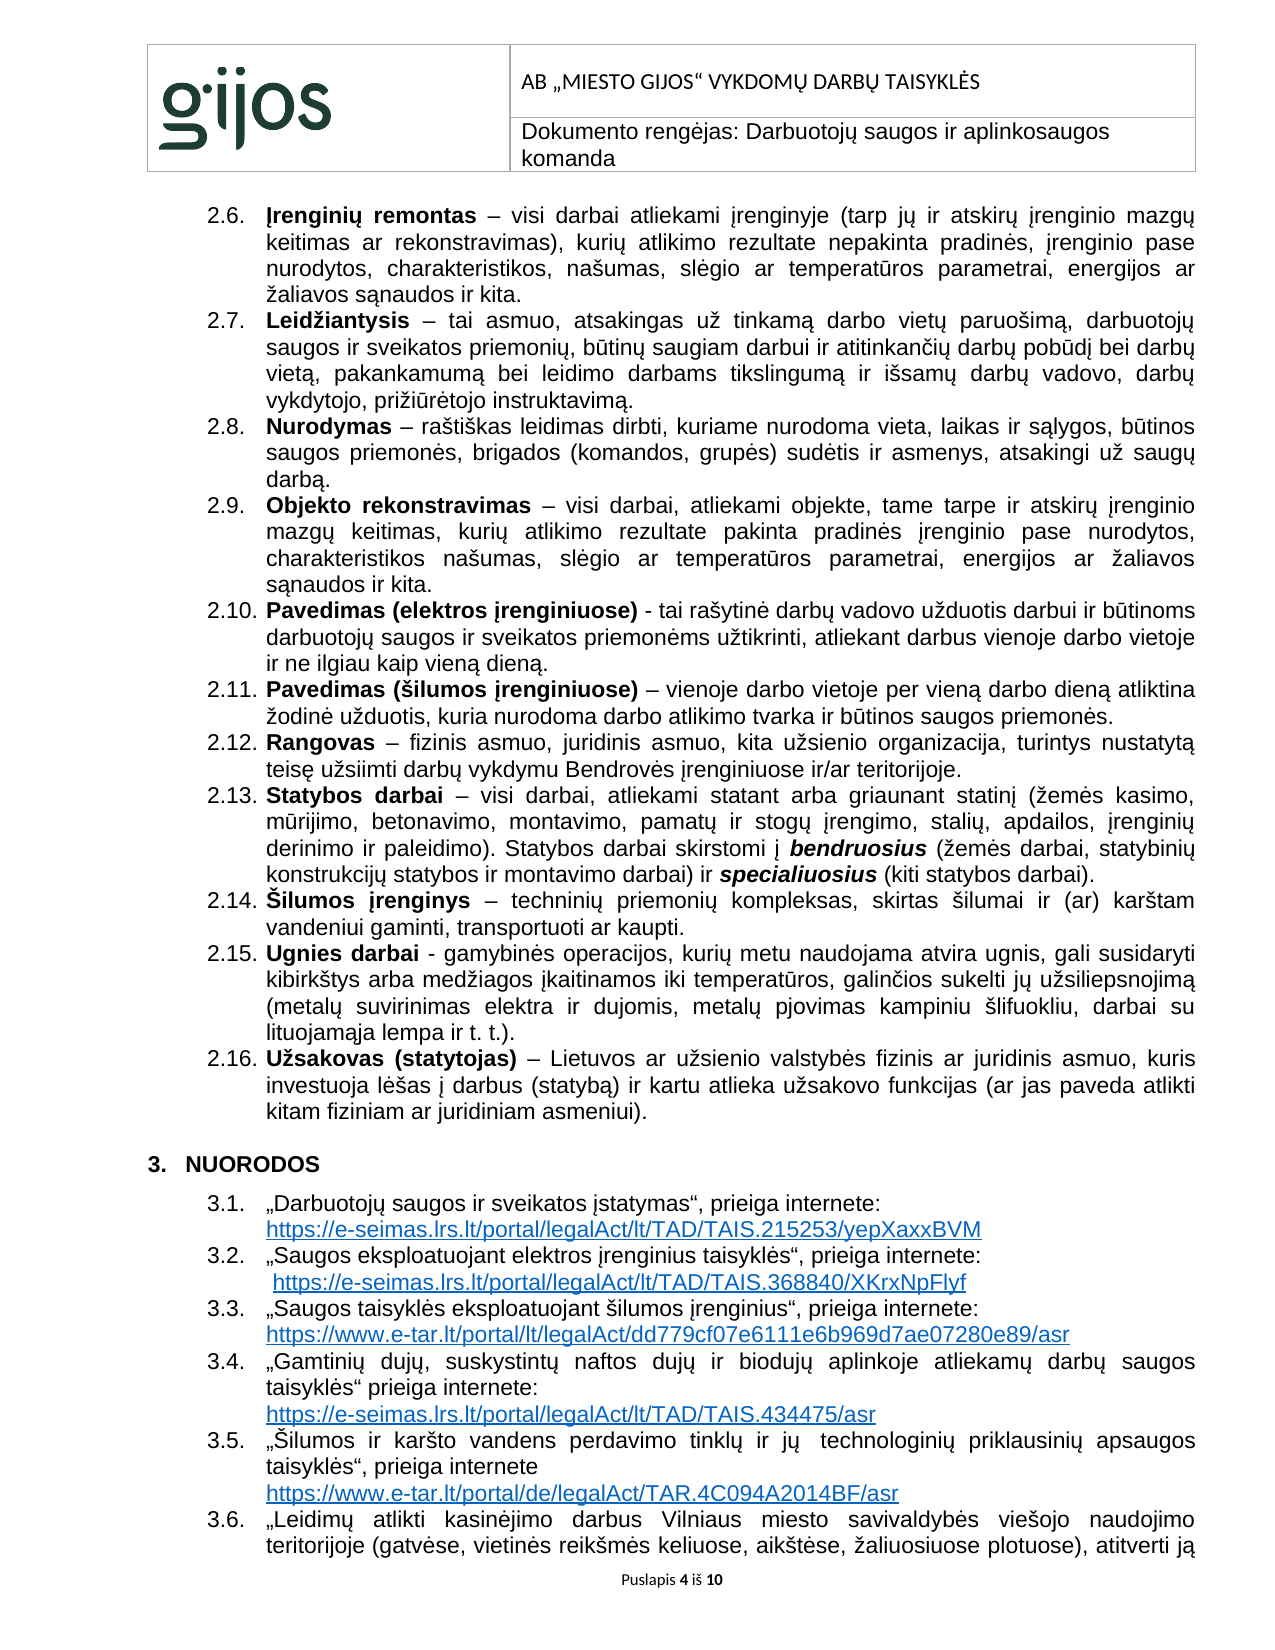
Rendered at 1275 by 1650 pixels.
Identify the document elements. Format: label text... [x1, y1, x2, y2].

list Statybos darbai – visi darbai, atliekami statant arba griaunant statinį (žemės kasimo, mūrijimo, betonavimo, montavimo, pamatų ir stogų įrengimo, stalių, apdailos, įrenginių derinimo ir paleidimo). Statybos darbai skirstomi į bendruosius (žemės darbai, statybinių konstrukcijų statybos ir montavimo darbai) ir specialiuosius (kiti statybos darbai). [207, 782, 1196, 887]
list „Darbuotojų saugos ir sveikatos įstatymas“, prieiga internete: [207, 1190, 1196, 1216]
list „Šilumos ir karšto vandens perdavimo tinklų ir jų technologinių priklausinių apsaugos taisyklės“, prieiga internete [207, 1427, 1196, 1479]
list Objekto rekonstravimas – visi darbai, atliekami objekte, tame tarpe ir atskirų įrenginio mazgų keitimas, kurių atlikimo rezultate pakinta pradinės įrenginio pase nurodytos, charakteristikos našumas, slėgio ar temperatūros parametrai, energijos ar žaliavos sąnaudos ir kita. [207, 492, 1196, 597]
list https://www.e-tar.lt/portal/de/legalAct/TAR.4C094A2014BF/asr [266, 1479, 1196, 1506]
list Ugnies darbai - gamybinės operacijos, kurių metu naudojama atvira ugnis, gali susidaryti kibirkštys arba medžiagos įkaitinamos iki temperatūros, galinčios sukelti jų užsiliepsnojimą (metalų suvirinimas elektra ir dujomis, metalų pjovimas kampiniu šlifuokliu, darbai su lituojamąja lempa ir t. t.). [207, 940, 1196, 1045]
list Įrenginių remontas – visi darbai atliekami įrenginyje (tarp jų ir atskirų įrenginio mazgų keitimas ar rekonstravimas), kurių atlikimo rezultate nepakinta pradinės, įrenginio pase nurodytos, charakteristikos, našumas, slėgio ar temperatūros parametrai, energijos ar žaliavos sąnaudos ir kita. [207, 202, 1196, 307]
list Šilumos įrenginys – techninių priemonių kompleksas, skirtas šilumai ir (ar) karštam vandeniui gaminti, transportuoti ar kaupti. [207, 887, 1196, 940]
picture [158, 67, 331, 150]
list Užsakovas (statytojas) – Lietuvos ar užsienio valstybės fizinis ar juridinis asmuo, kuris investuoja lėšas į darbus (statybą) ir kartu atlieka užsakovo funkcijas (ar jas paveda atlikti kitam fiziniam ar juridiniam asmeniui). [207, 1045, 1196, 1124]
list Pavedimas (šilumos įrenginiuose) – vienoje darbo vietoje per vieną darbo dieną atliktina žodinė užduotis, kuria nurodoma darbo atlikimo tvarka ir būtinos saugos priemonės. [207, 676, 1196, 729]
list „Gamtinių dujų, suskystintų naftos dujų ir biodujų aplinkoje atliekamų darbų saugos taisyklės“ prieiga internete: [207, 1348, 1196, 1401]
list Nurodymas – raštiškas leidimas dirbti, kuriame nurodoma vieta, laikas ir sąlygos, būtinos saugos priemonės, brigados (komandos, grupės) sudėtis ir asmenys, atsakingi už saugų darbą. [207, 413, 1196, 492]
list https://e-seimas.lrs.lt/portal/legalAct/lt/TAD/TAIS.215253/yepXaxxBVM [266, 1216, 1196, 1242]
list „Saugos eksploatuojant elektros įrenginius taisyklės“, prieiga internete: [207, 1242, 1196, 1269]
subtitle NUORODOS [148, 1151, 1196, 1177]
list Leidžiantysis – tai asmuo, atsakingas už tinkamą darbo vietų paruošimą, darbuotojų saugos ir sveikatos priemonių, būtinų saugiam darbui ir atitinkančių darbų pobūdį bei darbų vietą, pakankamumą bei leidimo darbams tikslingumą ir išsamų darbų vadovo, darbų vykdytojo, prižiūrėtojo instruktavimą. [207, 307, 1196, 413]
list https://e-seimas.lrs.lt/portal/legalAct/lt/TAD/TAIS.434475/asr [266, 1401, 1196, 1427]
list https://e-seimas.lrs.lt/portal/legalAct/lt/TAD/TAIS.368840/XKrxNpFlyf [266, 1269, 1196, 1295]
list https://www.e-tar.lt/portal/lt/legalAct/dd779cf07e6111e6b969d7ae07280e89/asr [266, 1321, 1196, 1348]
list „Saugos taisyklės eksploatuojant šilumos įrenginius“, prieiga internete: [207, 1295, 1196, 1321]
list Rangovas – fizinis asmuo, juridinis asmuo, kita užsienio organizacija, turintys nustatytą teisę užsiimti darbų vykdymu Bendrovės įrenginiuose ir/ar teritorijoje. [207, 729, 1196, 782]
list Pavedimas (elektros įrenginiuose) - tai rašytinė darbų vadovo užduotis darbui ir būtinoms darbuotojų saugos ir sveikatos priemonėms užtikrinti, atliekant darbus vienoje darbo vietoje ir ne ilgiau kaip vieną dieną. [207, 597, 1196, 676]
